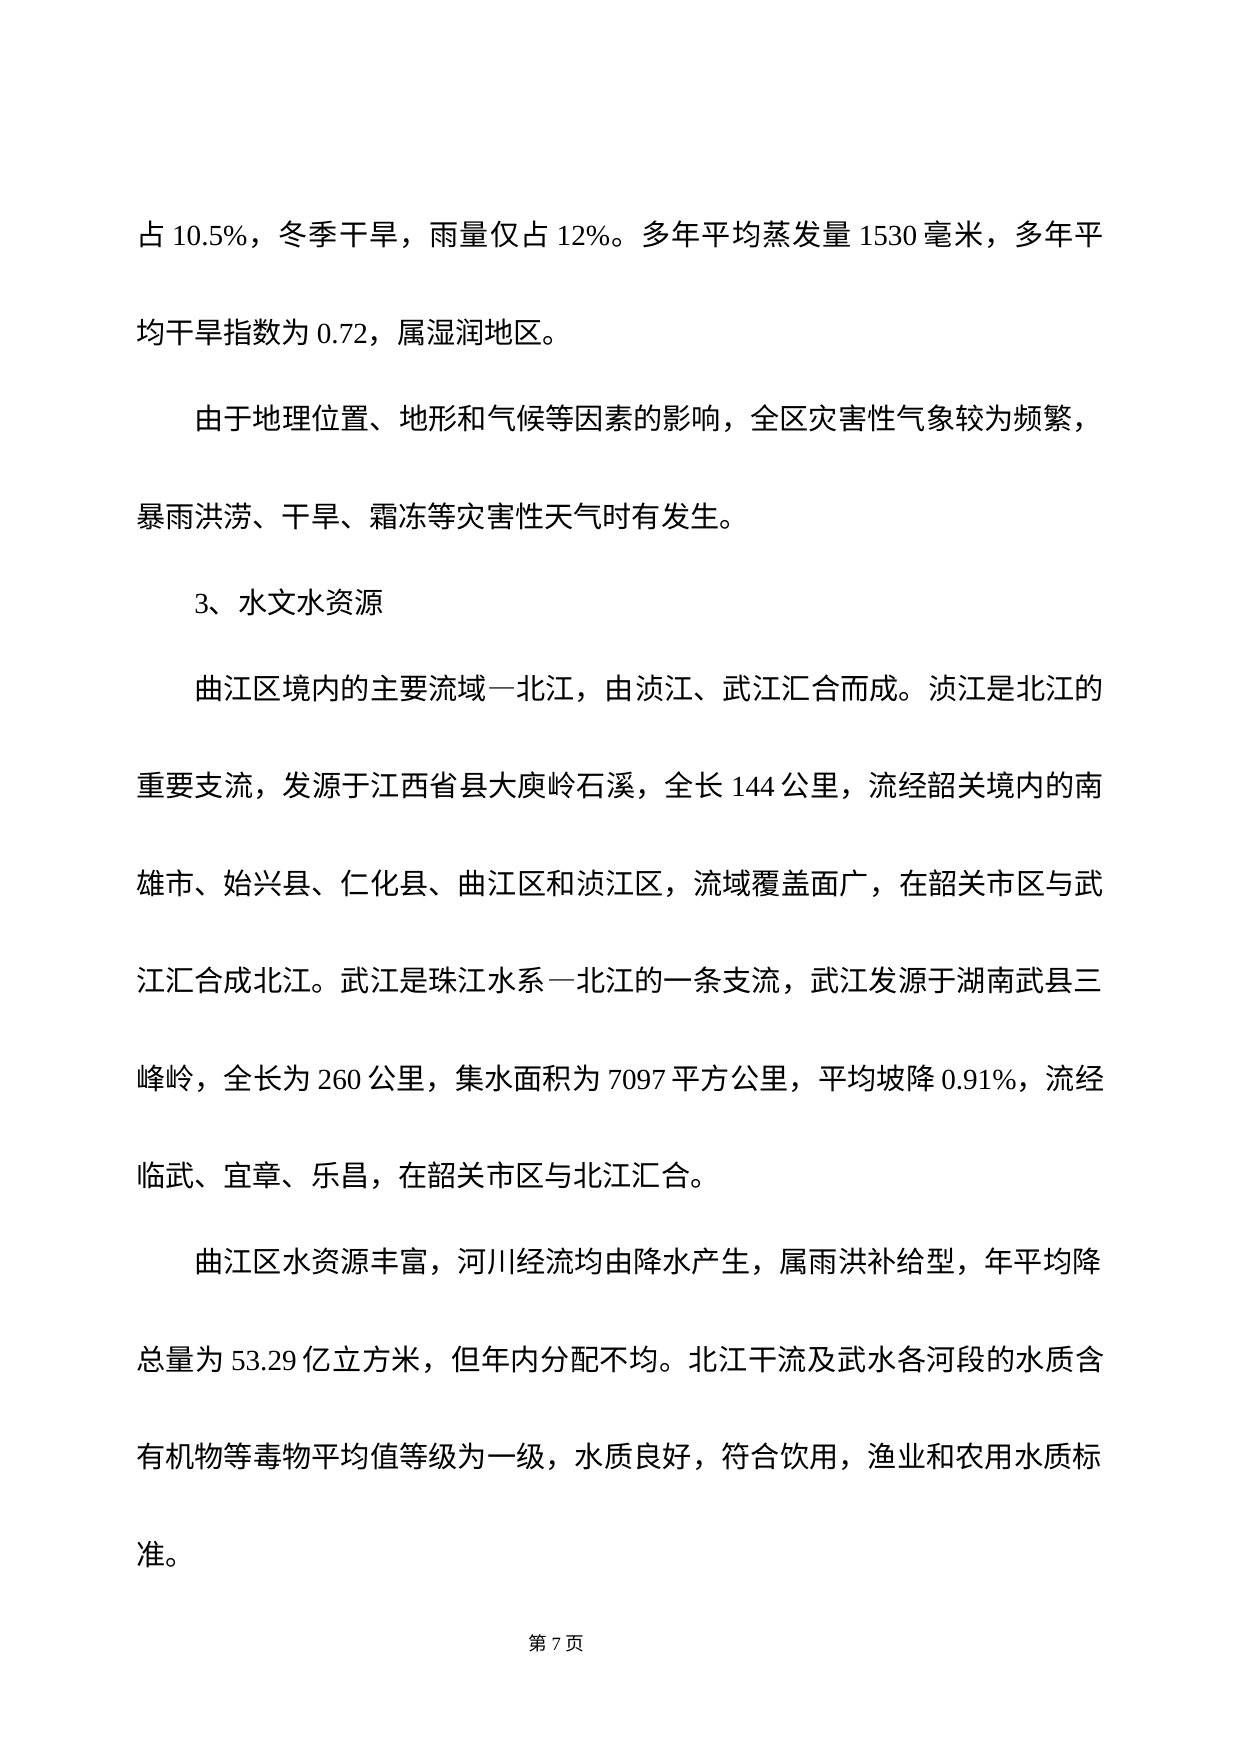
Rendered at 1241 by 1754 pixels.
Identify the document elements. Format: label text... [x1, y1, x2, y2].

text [136, 201, 1104, 363]
text 由于地理位置、地形和气候等因素的影响，全区灾害性气象较为频繁，暴雨洪涝、干旱、霜冻等灾害性天气时有发生。 [136, 384, 1104, 547]
text 3、水文水资源 [136, 568, 1104, 633]
text 曲江区境内的主要流域—北江，由浈江、武江汇合而成。浈江是北江的重要支流，发源于江西省县大庾岭石溪，全长144公里，流经韶关境内的南雄市、始兴县、仁化县、曲江区和浈江区，流域覆盖面广，在韶关市区与武江汇合成北江。武江是珠江水系—北江的一条支流，武江发源于湖南武县三峰岭，全长为260公里，集水面积为7097平方公里，平均坡降0.91%，流经临武、宜章、乐昌，在韶关市区与北江汇合。 [136, 654, 1104, 1207]
text 曲江区水资源丰富，河川经流均由降水产生，属雨洪补给型，年平均降总量为53.29亿立方米，但年内分配不均。北江干流及武水各河段的水质含有机物等毒物平均值等级为一级，水质良好，符合饮用，渔业和农用水质标准。 [136, 1228, 1104, 1585]
